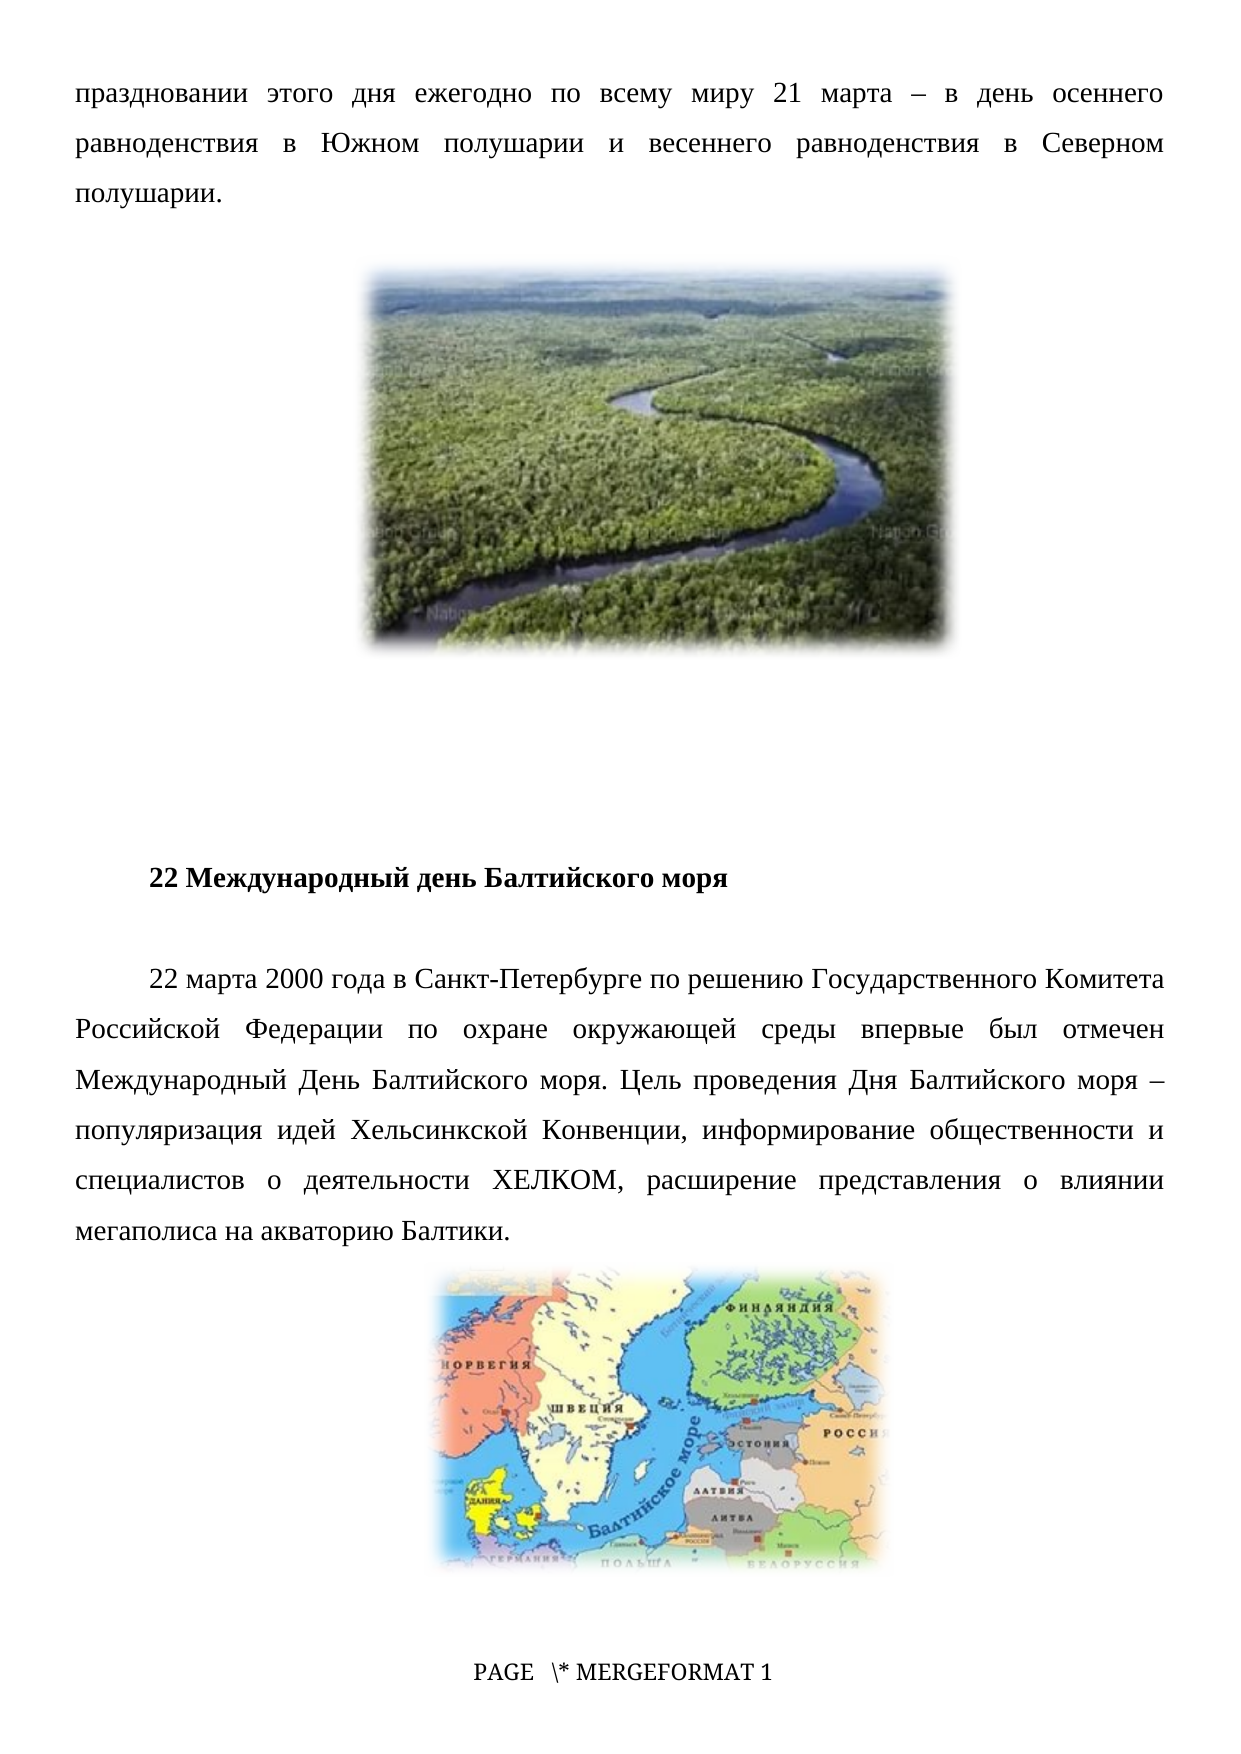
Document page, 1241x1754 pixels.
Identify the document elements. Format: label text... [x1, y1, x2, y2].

picture [454, 1292, 865, 1548]
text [75, 75, 1165, 209]
text 22 марта 2000 года в Санкт-Петербурге по решению Государственного Комитета Российской Федерации по охране окружающей среды впервые был отмечен Международный День Балтийского моря. Цель проведения Дня Балтийского моря – популяризация идей Хельсинкской Конвенции, информирование общественности и специалистов о деятельности ХЕЛКОМ, расширение представления о влиянии мегаполиса на акваторию Балтики. [75, 961, 1165, 1246]
picture [383, 284, 933, 631]
text 22 Международный день Балтийского моря [75, 861, 1165, 894]
